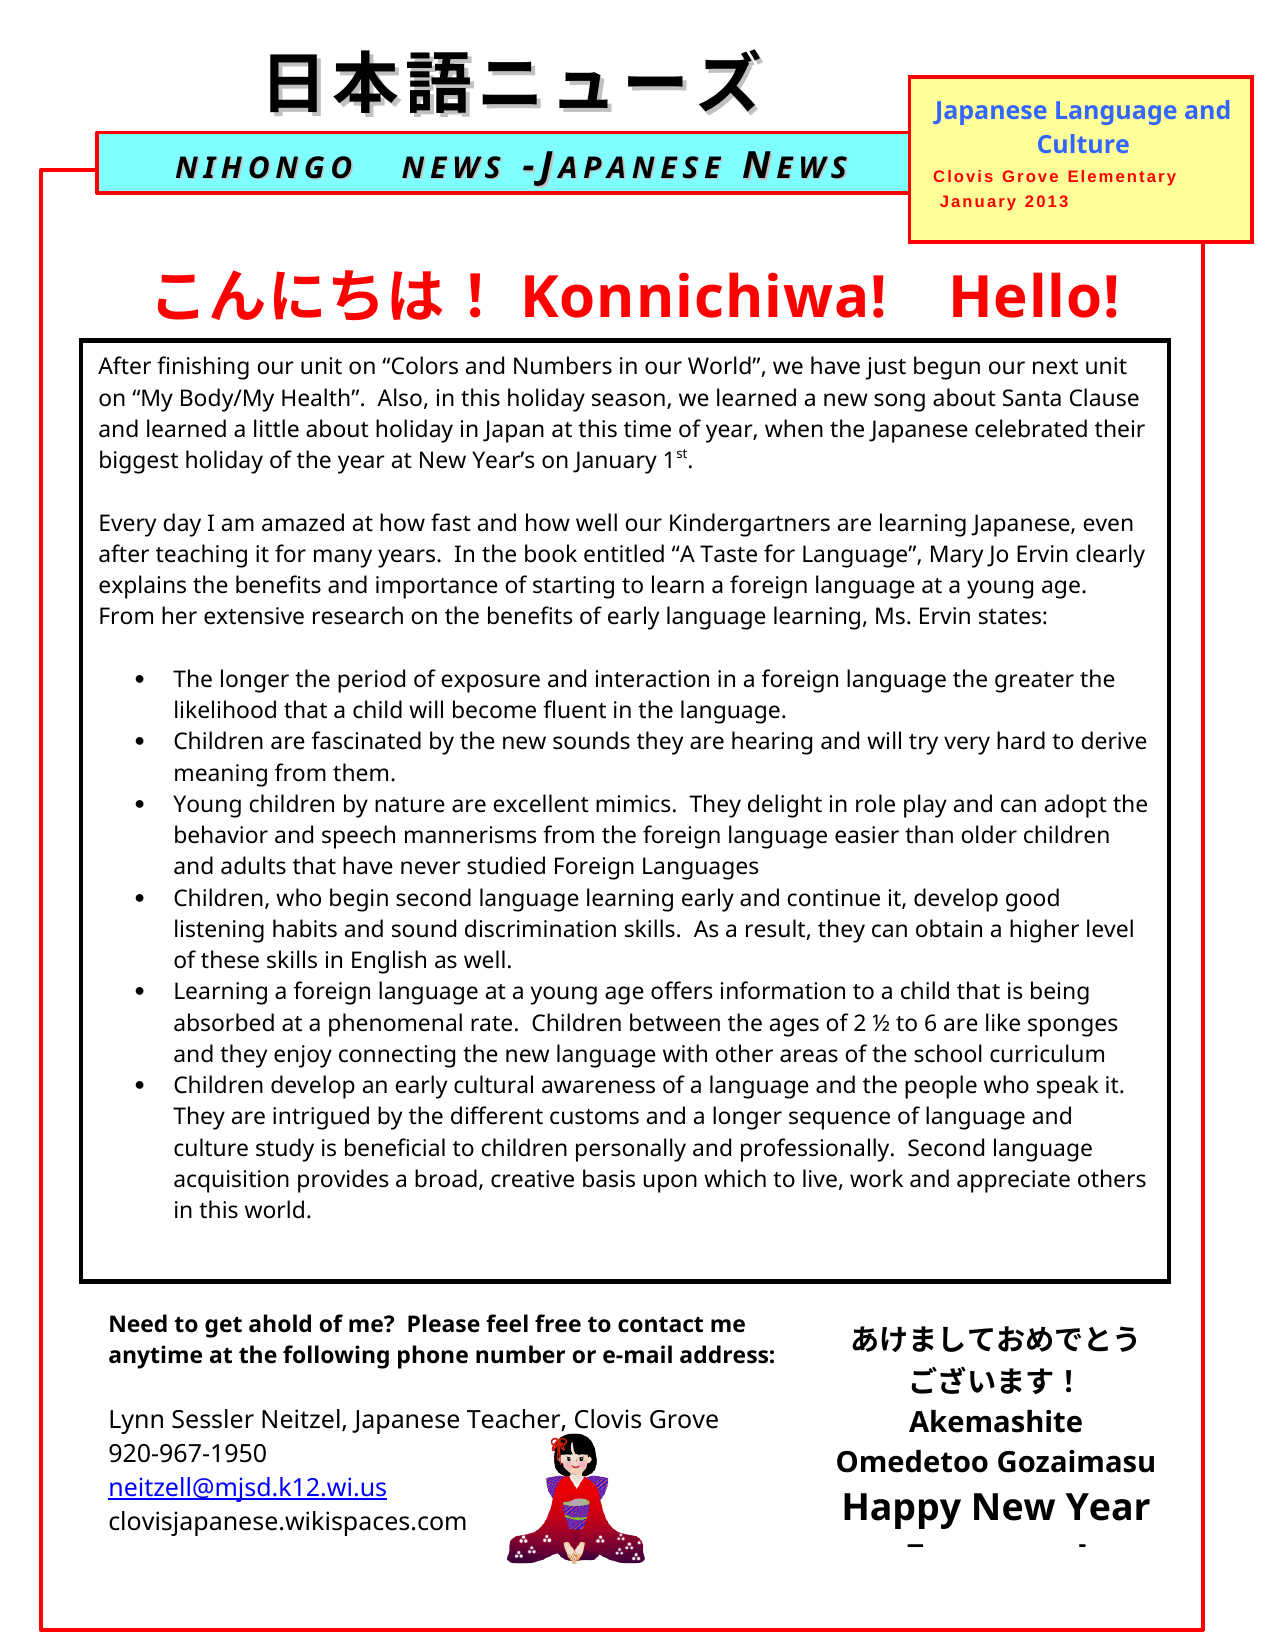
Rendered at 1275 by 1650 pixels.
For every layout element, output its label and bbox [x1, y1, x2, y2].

picture [500, 1430, 647, 1567]
